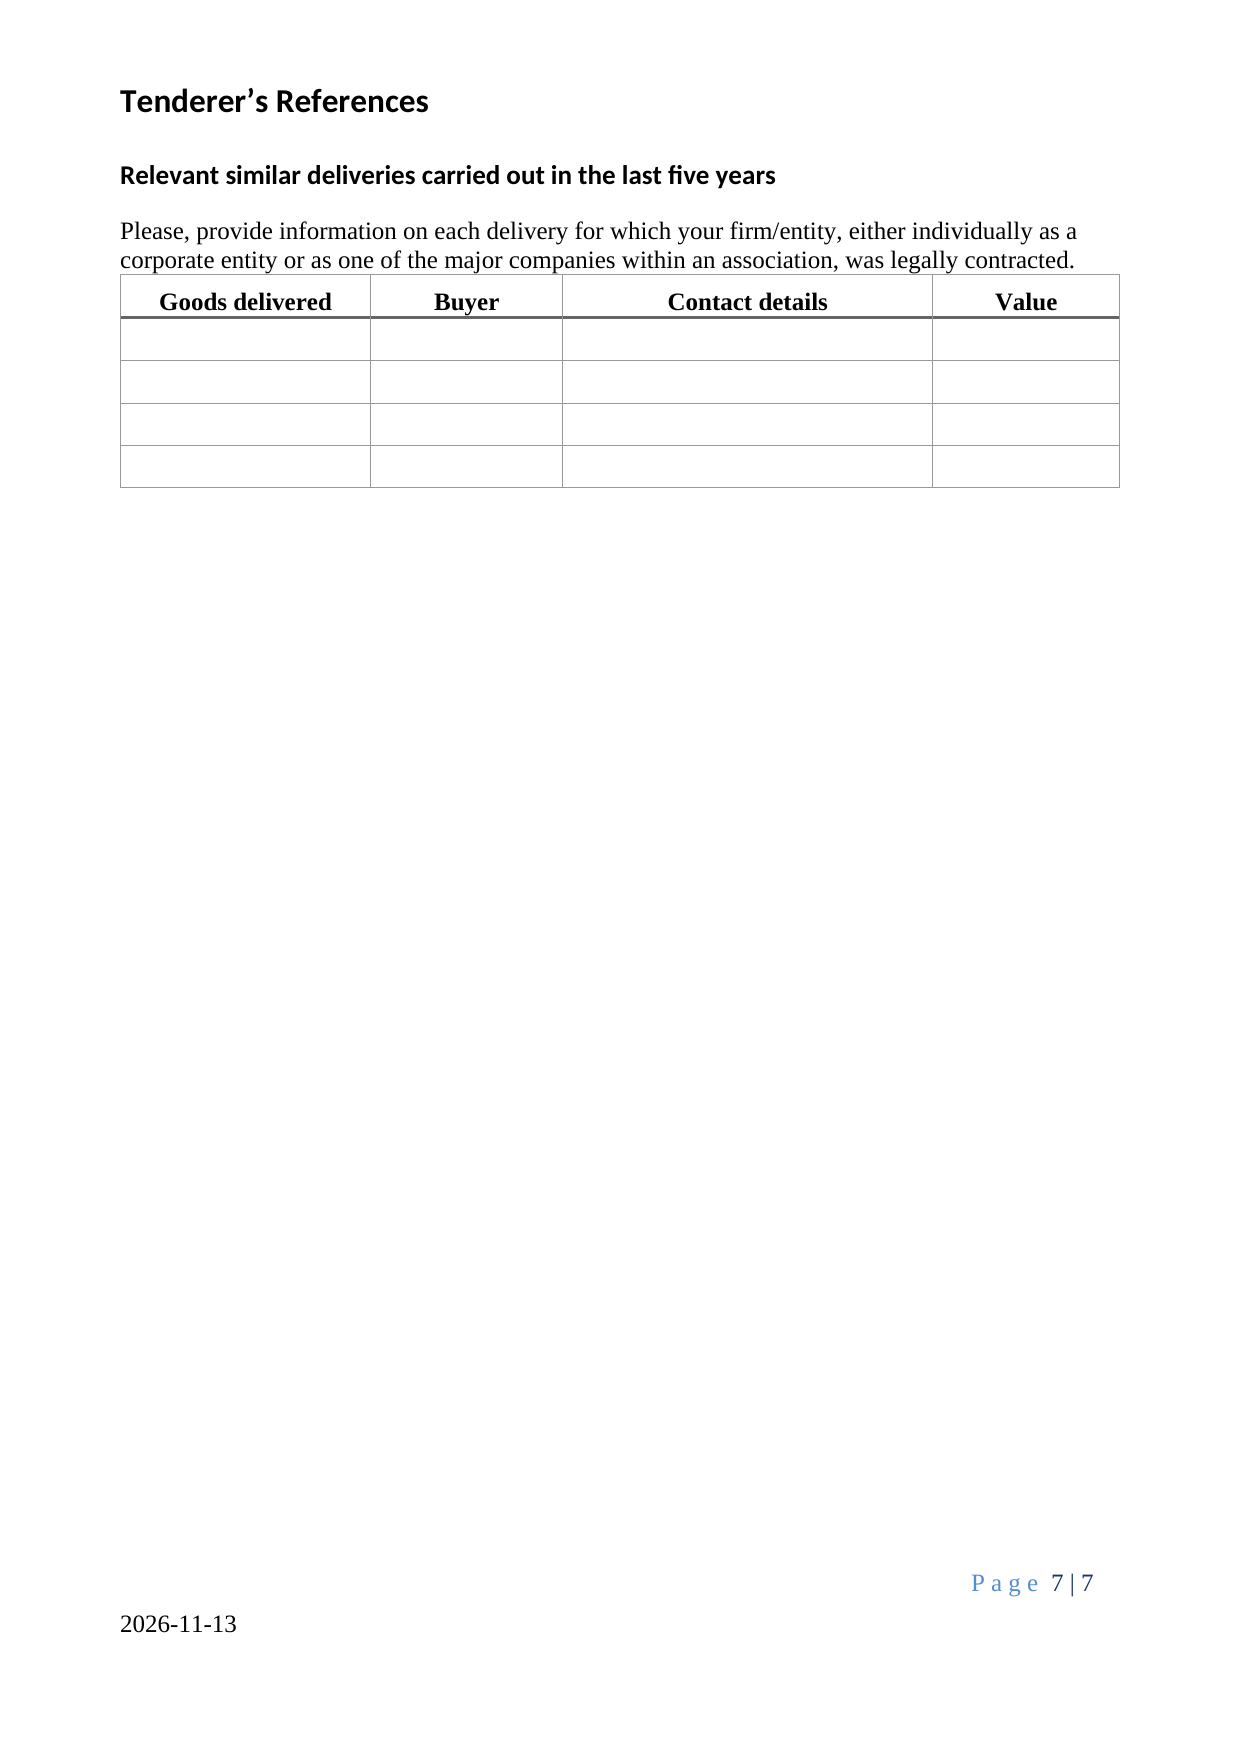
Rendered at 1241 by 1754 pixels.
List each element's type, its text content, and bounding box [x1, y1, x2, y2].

table_cell [933, 404, 1119, 445]
table_cell [371, 319, 562, 360]
table_cell [933, 361, 1119, 403]
table_header Goods delivered [121, 275, 370, 316]
table_cell [371, 361, 562, 403]
table_cell [933, 319, 1119, 360]
table_header Contact details [563, 275, 932, 316]
table_cell [563, 361, 932, 403]
table_header Value [933, 275, 1119, 316]
subtitle Tenderer’s References [120, 80, 1120, 121]
table_cell [933, 446, 1119, 487]
table_header Buyer [371, 275, 562, 316]
table_cell [121, 361, 370, 403]
table_cell [563, 319, 932, 360]
table_cell [121, 404, 370, 445]
subtitle Relevant similar deliveries carried out in the last five years [120, 158, 1120, 191]
table_cell [121, 319, 370, 360]
table_cell [121, 446, 370, 487]
table_cell [371, 404, 562, 445]
table_cell [563, 404, 932, 445]
table_cell [371, 446, 562, 487]
table_cell [563, 446, 932, 487]
text Please, provide information on each delivery for which your firm/entity, either individually as a corporate entity or as one of the major companies within an association, was legally contracted. [120, 216, 1120, 274]
